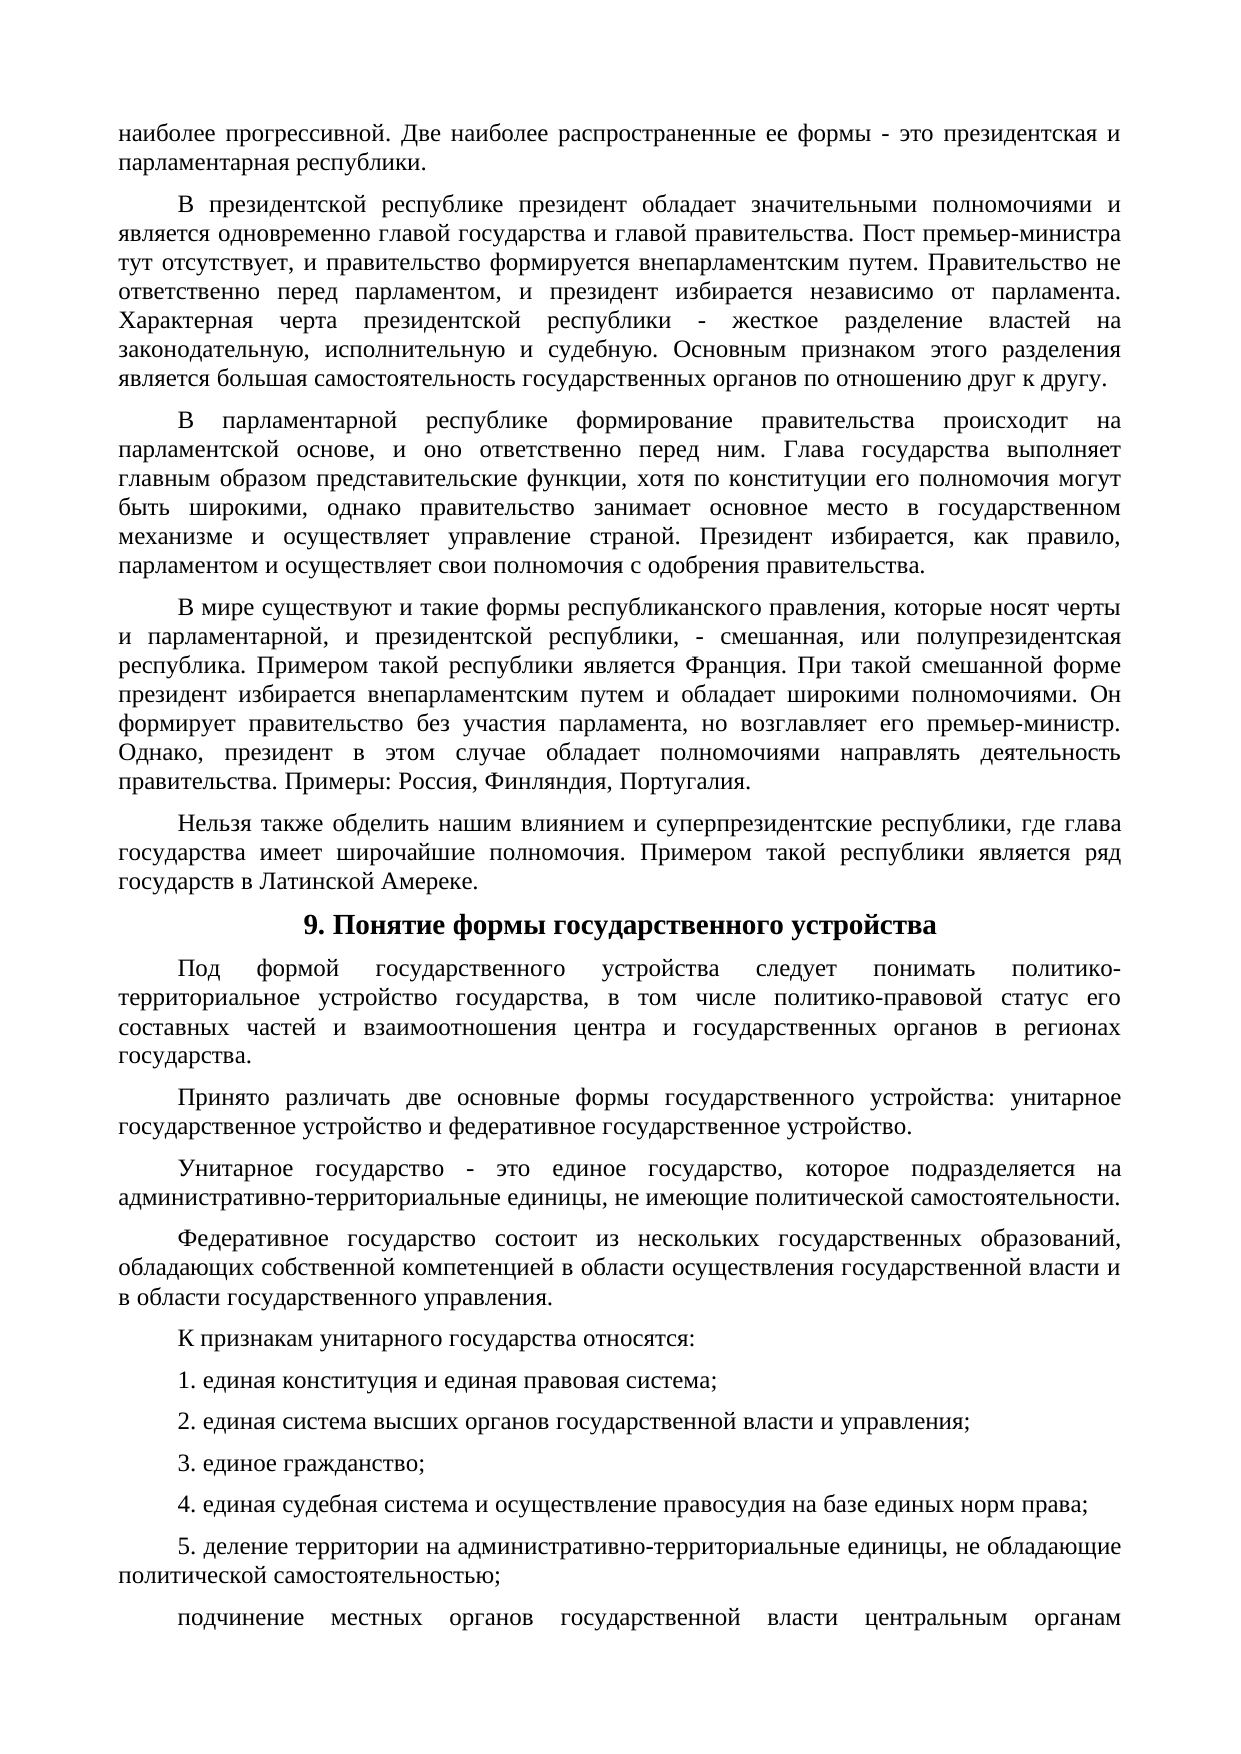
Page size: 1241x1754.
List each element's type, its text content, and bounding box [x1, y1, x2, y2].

text Нельзя также обделить нашим влиянием и суперпрезидентские республики, где глава государства имеет широчайшие полномочия. Примером такой республики является ряд государств в Латинской Амереке. [118, 807, 1122, 895]
text Унитарное государство - это единое государство, которое подразделяется на административно-территориальные единицы, не имеющие политической самостоятельности. [118, 1153, 1122, 1211]
text 2. единая система высших органов государственной власти и управления; [118, 1406, 1122, 1435]
text 5. деление территории на административно-территориальные единицы, не обладающие политической самостоятельностью; [118, 1531, 1122, 1589]
text 9. Понятие формы государственного устройства [118, 907, 1122, 941]
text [118, 1601, 1122, 1630]
text В президентской республике президент обладает значительными полномочиями и является одновременно главой государства и главой правительства. Пост премьер-министра тут отсутствует, и правительство формируется внепарламентским путем. Правительство не ответственно перед парламентом, и президент избирается независимо от парламента. Характерная черта президентской республики - жесткое разделение властей на законодательную, исполнительную и судебную. Основным признаком этого разделения является большая самостоятельность государственных органов по отношению друг к другу. [118, 189, 1122, 392]
text К признакам унитарного государства относятся: [118, 1323, 1122, 1352]
text Под формой государственного устройства следует понимать политико-территориальное устройство государства, в том числе политико-правовой статус его составных частей и взаимоотношения центра и государственных органов в регионах государства. [118, 953, 1122, 1069]
text 3. единое гражданство; [118, 1448, 1122, 1477]
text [118, 118, 1122, 176]
text В мире существуют и такие формы республиканского правления, которые носят черты и парламентарной, и президентской республики, - смешанная, или полупрезидентская республика. Примером такой республики является Франция. При такой смешанной форме президент избирается внепарламентским путем и обладает широкими полномочиями. Он формирует правительство без участия парламента, но возглавляет его премьер-министр. Однако, президент в этом случае обладает полномочиями направлять деятельность правительства. Примеры: Россия, Финляндия, Португалия. [118, 592, 1122, 795]
text Федеративное государство состоит из нескольких государственных образований, обладающих собственной компетенцией в области осуществления государственной власти и в области государственного управления. [118, 1223, 1122, 1310]
text В парламентарной республике формирование правительства происходит на парламентской основе, и оно ответственно перед ним. Глава государства выполняет главным образом представительские функции, хотя по конституции его полномочия могут быть широкими, однако правительство занимает основное место в государственном механизме и осуществляет управление страной. Президент избирается, как правило, парламентом и осуществляет свои полномочия с одобрения правительства. [118, 405, 1122, 579]
text 1. единая конституция и единая правовая система; [118, 1364, 1122, 1393]
text Принято различать две основные формы государственного устройства: унитарное государственное устройство и федеративное государственное устройство. [118, 1082, 1122, 1140]
text 4. единая судебная система и осуществление правосудия на базе единых норм права; [118, 1489, 1122, 1518]
